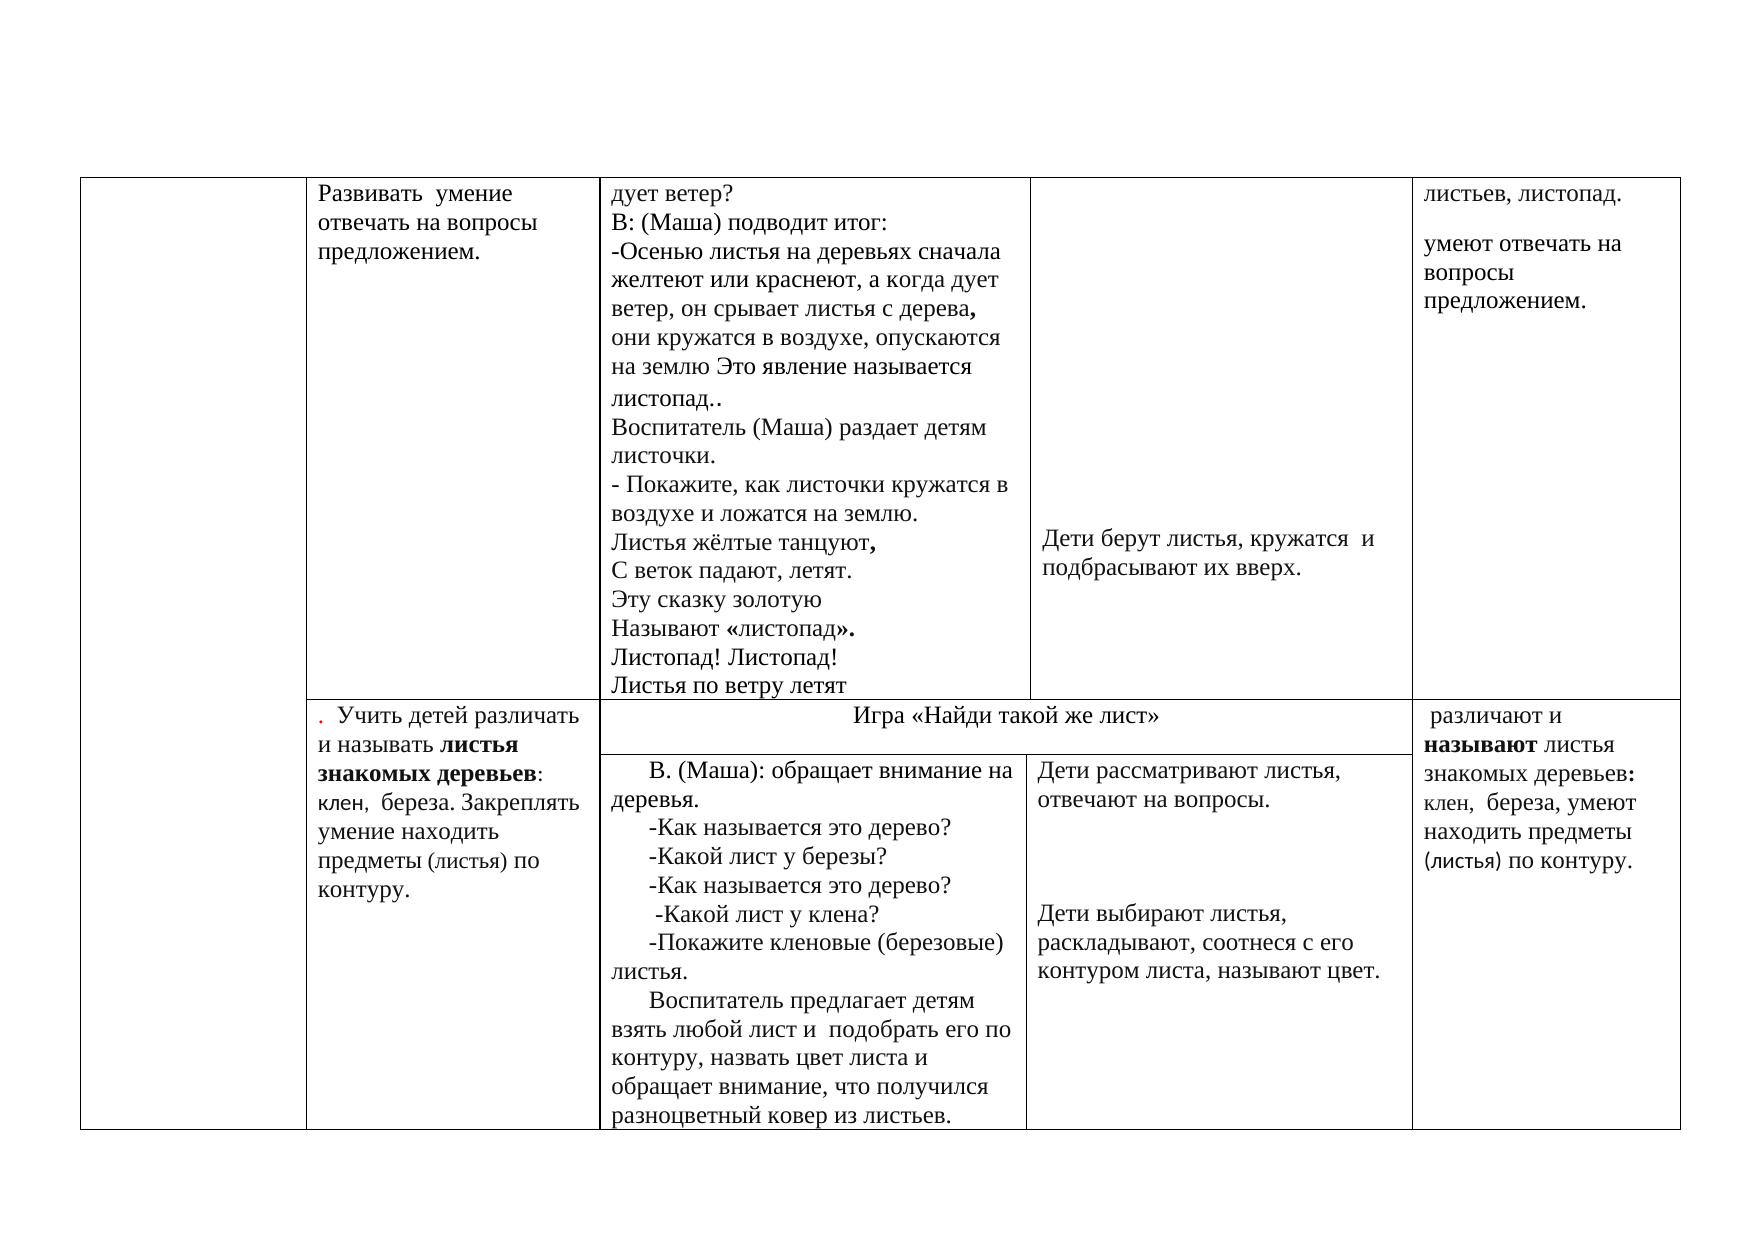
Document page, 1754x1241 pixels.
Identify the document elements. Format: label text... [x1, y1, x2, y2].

table_cell . Учить детей различать и называть листья знакомых деревьев: клен, береза. Закреплять умение находить предметы (листья) по контуру. [307, 700, 599, 1129]
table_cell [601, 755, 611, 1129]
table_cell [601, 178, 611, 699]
table_cell Дети отвечают на вопросы. Если испытывают затруднения воспитатель помогает с ответом. Дети берут листья, кружатся и подбрасывают их вверх. [1031, 178, 1412, 699]
table_cell различают и называют листья знакомых деревьев: клен, береза, умеют находить предметы (листья) по контуру. [1413, 700, 1680, 1129]
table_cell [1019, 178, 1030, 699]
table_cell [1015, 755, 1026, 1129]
table_cell Игра «Найди такой же лист» [601, 700, 1412, 754]
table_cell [1027, 755, 1412, 1129]
